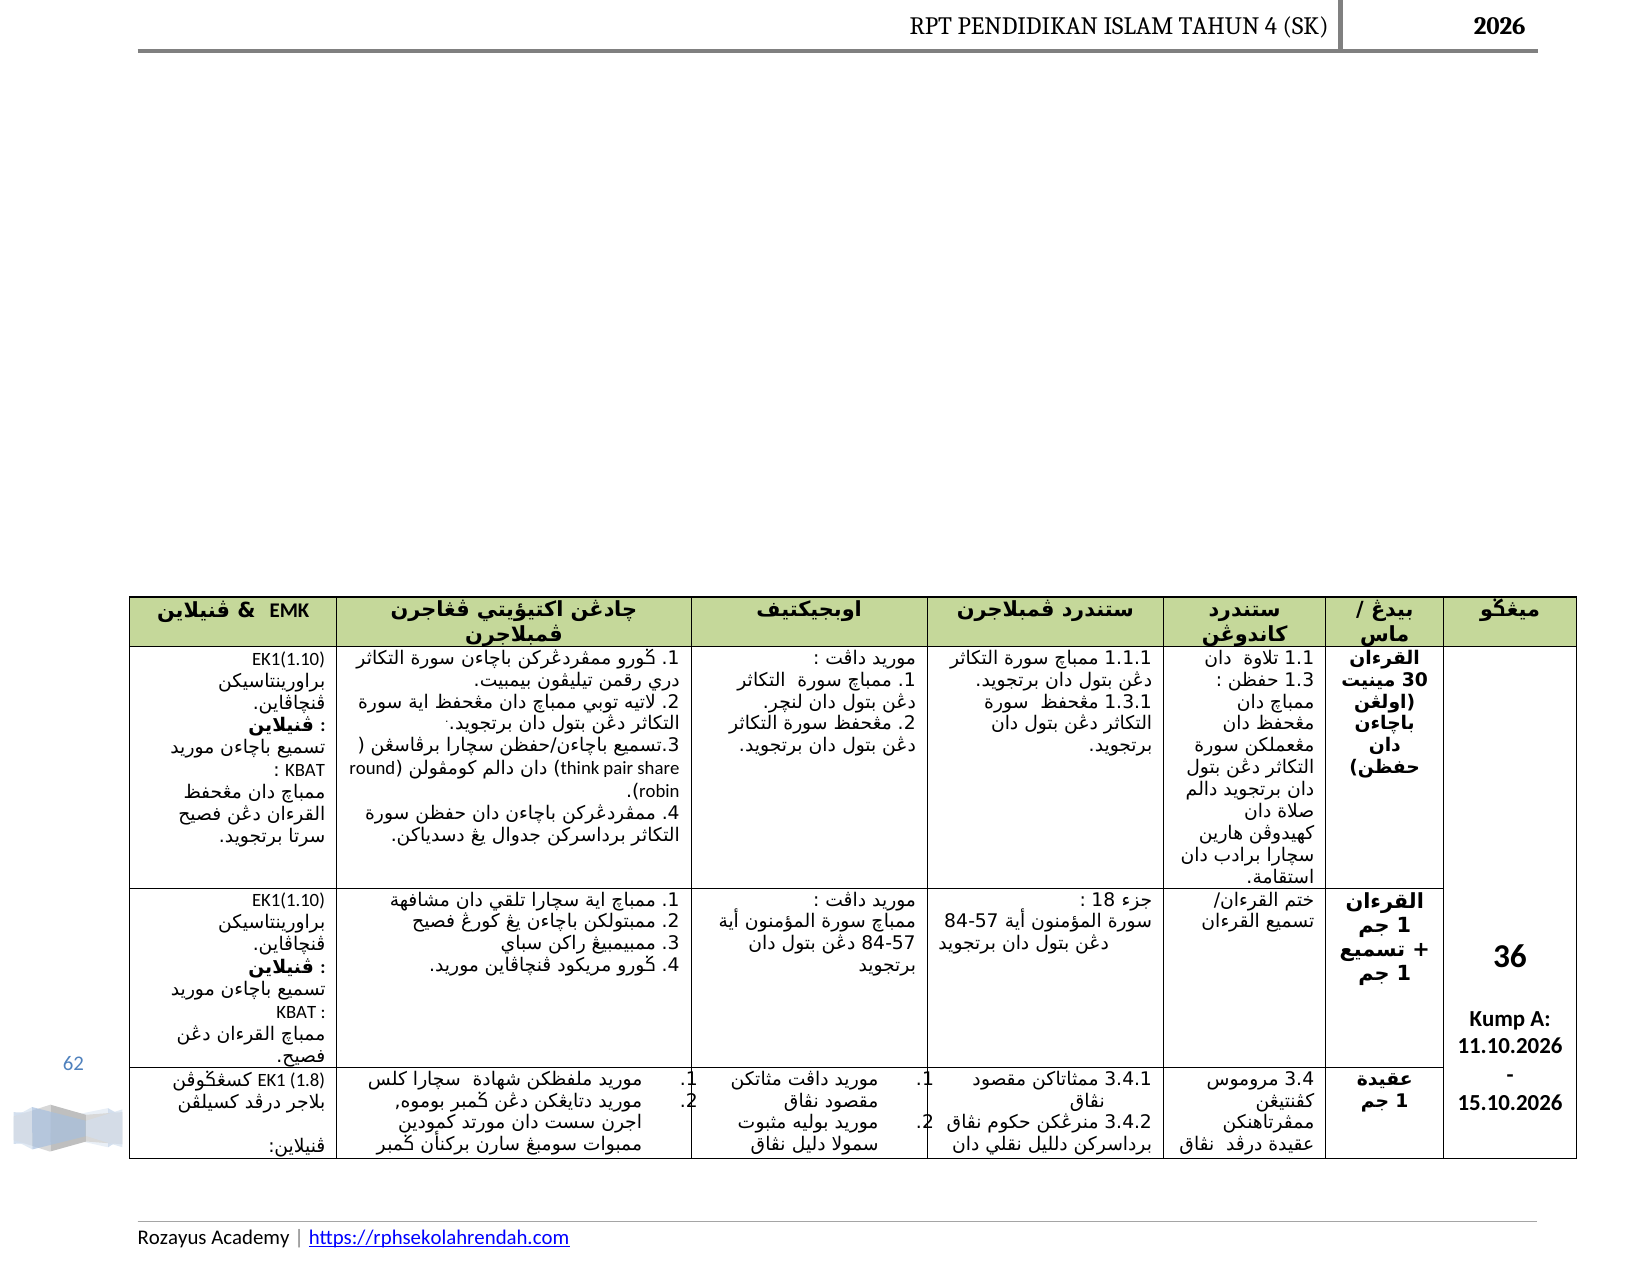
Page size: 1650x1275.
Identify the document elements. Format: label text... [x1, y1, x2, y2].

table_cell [130, 1068, 336, 1157]
table_cell القرءان 30 مينيت (اولڠن باچاءن دان حفظن) [1326, 647, 1443, 888]
table_cell 1.1.1 ممباچ سورة التكاثر دڠن بتول دان برتجويد. 1.3.1 مڠحفظ سورة التكاثر دڠن بتول دان برتجويد. [928, 647, 1163, 888]
table_cell EK1(1.10) براورينتاسيكن ڤنچاڤاين. ڤنيلاين : تسميع باچاءن موريد KBAT : ممباچ القرءان دڠن فصيح. [130, 889, 336, 1067]
table_cell موريد داڤت : 1. ممباچ سورة التكاثر دڠن بتول دان لنچر. 2. مڠحفظ سورة التكاثر دڠن بتول دان برتجويد. [692, 647, 927, 888]
table_cell EK1(1.10) براورينتاسيكن ڤنچاڤاين. ڤنيلاين : تسميع باچاءن موريد KBAT : ممباچ دان مڠحفظ القرءان دڠن فصيح سرتا برتجويد. [130, 647, 336, 888]
table_header ستندرد ڤمبلاجرن [928, 598, 1163, 646]
table_cell جزء 18 : سورة المؤمنون أية 57-84 دڠن بتول دان برتجويد [928, 889, 1163, 1067]
table_cell القرءان 1 جم + تسميع 1 جم [1326, 889, 1443, 1067]
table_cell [692, 1068, 927, 1157]
table_header ميڠݢو [1444, 598, 1576, 646]
table_header ستندرد كاندوڠن [1164, 598, 1325, 646]
table_header اوبجيكتيف [692, 598, 927, 646]
table_cell 1. ݢورو ممڤردڠركن باچاءن سورة التكاثر دري رقمن تيليڤون بيمبيت. 2. لاتيه توبي ممباچ دان مڠحفظ اية سورة التكاثر دڠن بتول دان برتجويد.. 3.تسميع باچاءن/حفظن سچارا برڤاسڠن (think pair share) دان دالم كومڤولن (round robin). 4. ممڤردڠركن باچاءن دان حفظن سورة التكاثر برداسركن جدوال يڠ دسدياكن. [337, 647, 691, 888]
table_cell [1164, 1068, 1325, 1157]
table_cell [928, 1068, 1163, 1157]
table_header چادڠن اكتيؤيتي ڤڠاجرن ڤمبلاجرن [337, 598, 691, 646]
table_cell موريد داڤت : ممباچ سورة المؤمنون أية 57-84 دڠن بتول دان برتجويد [692, 889, 927, 1067]
table_cell 36 Kump A: 11.10.2026-15.10.2026 Kump B: 12.10.2026-16.10.2026 [1444, 647, 1576, 1157]
table_header EMK & ڤنيلاين [130, 598, 336, 646]
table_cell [337, 1068, 691, 1157]
table_header بيدڠ / ماس [1326, 598, 1443, 646]
table_cell ختم القرءان/ تسميع القرءان [1164, 889, 1325, 1067]
table_cell 1. ممباچ اية سچارا تلقي دان مشافهة 2. ممبتولكن باچاءن يڠ كورڠ فصيح 3. ممبيمبيڠ راكن سباي 4. ݢورو مريكود ڤنچاڤاين موريد. [337, 889, 691, 1067]
table_cell عقيدة 1 جم [1326, 1068, 1443, 1157]
table_cell 1.1 تلاوة دان 1.3 حفظن : ممباچ دان مڠحفظ دان مڠعملكن سورة التكاثر دڠن بتول دان برتجويد دالم صلاة دان كهيدوڤن هارين سچارا برادب دان استقامة. [1164, 647, 1325, 888]
